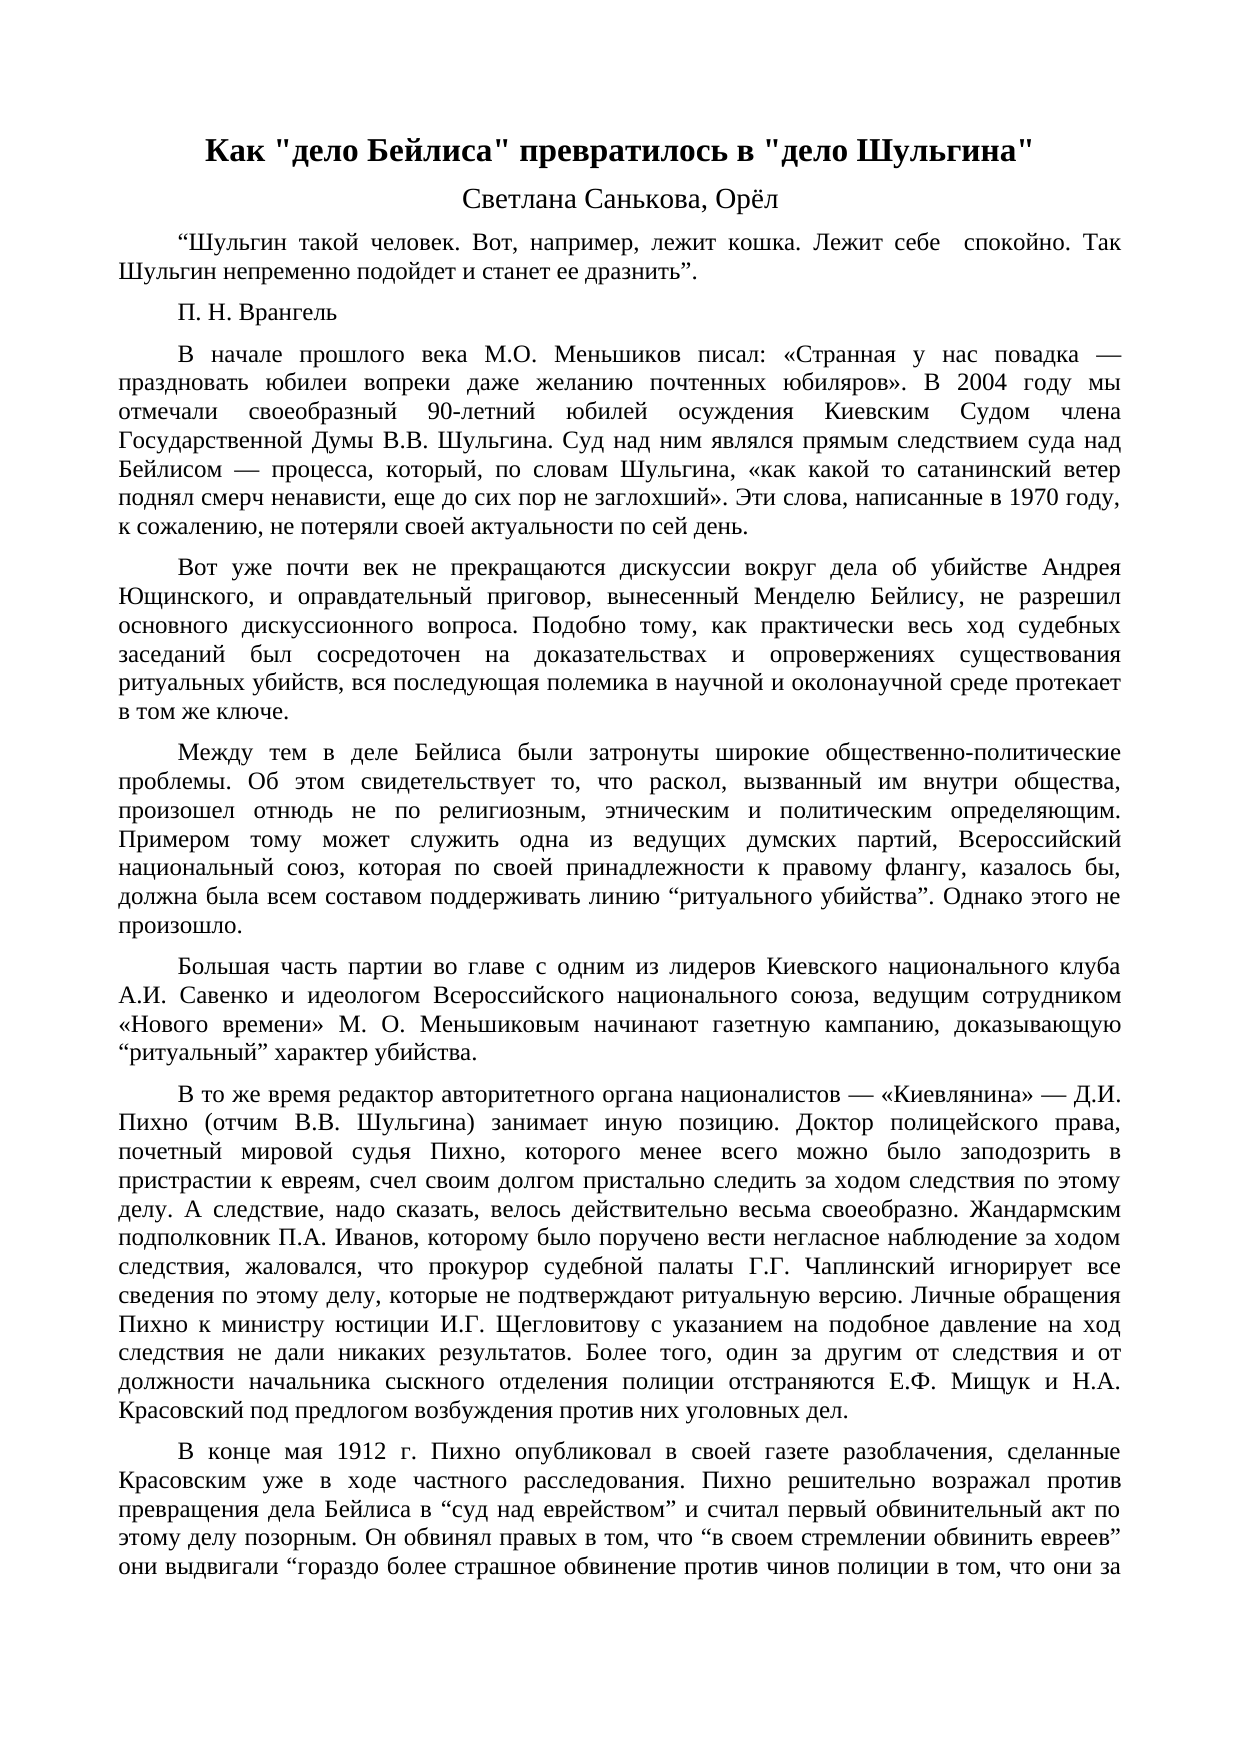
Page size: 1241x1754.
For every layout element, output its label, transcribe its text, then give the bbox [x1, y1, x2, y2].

text В начале прошлого века М.О. Меньшиков писал: «Странная у нас повадка — праздновать юбилеи вопреки даже желанию почтенных юбиляров». В 2004 году мы отмечали своеобразный 90-летний юбилей осуждения Киевским Судом члена Государственной Думы В.В. Шульгина. Суд над ним являлся прямым следствием суда над Бейлисом — процесса, который, по словам Шульгина, «как какой то сатанинский ветер поднял смерч ненависти, еще до сих пор не заглохший». Эти слова, написанные в 1970 году, к сожалению, не потеряли своей актуальности по сей день. [118, 339, 1122, 540]
text Большая часть партии во главе с одним из лидеров Киевского национального клуба А.И. Савенко и идеологом Всероссийского национального союза, ведущим сотрудником «Нового времени» М. О. Меньшиковым начинают газетную кампанию, доказывающую “ритуальный” характер убийства. [118, 951, 1122, 1066]
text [118, 1436, 1122, 1580]
text Как "дело Бейлиса" превратилось в "дело Шульгина" [118, 131, 1122, 169]
text В то же время редактор авторитетного органа националистов — «Киевлянина» — Д.И. Пихно (отчим В.В. Шульгина) занимает иную позицию. Доктор полицейского права, почетный мировой судья Пихно, которого менее всего можно было заподозрить в пристрастии к евреям, счел своим долгом пристально следить за ходом следствия по этому делу. А следствие, надо сказать, велось действительно весьма своеобразно. Жандармским подполковник П.А. Иванов, которому было поручено вести негласное наблюдение за ходом следствия, жаловался, что прокурор судебной палаты Г.Г. Чаплинский игнорирует все сведения по этому делу, которые не подтверждают ритуальную версию. Личные обращения Пихно к министру юстиции И.Г. Щегловитову с указанием на подобное давление на ход следствия не дали никаких результатов. Более того, один за другим от следствия и от должности начальника сыскного отделения полиции отстраняются Е.Ф. Мищук и Н.А. Красовский под предлогом возбуждения против них уголовных дел. [118, 1079, 1122, 1424]
text Вот уже почти век не прекращаются дискуссии вокруг дела об убийстве Андрея Ющинского, и оправдательный приговор, вынесенный Менделю Бейлису, не разрешил основного дискуссионного вопроса. Подобно тому, как практически весь ход судебных заседаний был сосредоточен на доказательствах и опровержениях существования ритуальных убийств, вся последующая полемика в научной и околонаучной среде протекает в том же ключе. [118, 552, 1122, 725]
text “Шульгин такой человек. Вот, например, лежит кошка. Лежит себе спокойно. Так Шульгин непременно подойдет и станет ее дразнить”. [118, 227, 1122, 285]
text Между тем в деле Бейлиса были затронуты широкие общественно-политические проблемы. Об этом свидетельствует то, что раскол, вызванный им внутри общества, произошел отнюдь не по религиозным, этническим и политическим определяющим. Примером тому может служить одна из ведущих думских партий, Всероссийский национальный союз, которая по своей принадлежности к правому флангу, казалось бы, должна была всем составом поддерживать линию “ритуального убийства”. Однако этого не произошло. [118, 737, 1122, 939]
text П. Н. Врангель [118, 297, 1122, 326]
text Светлана Санькова, Орёл [118, 181, 1122, 215]
